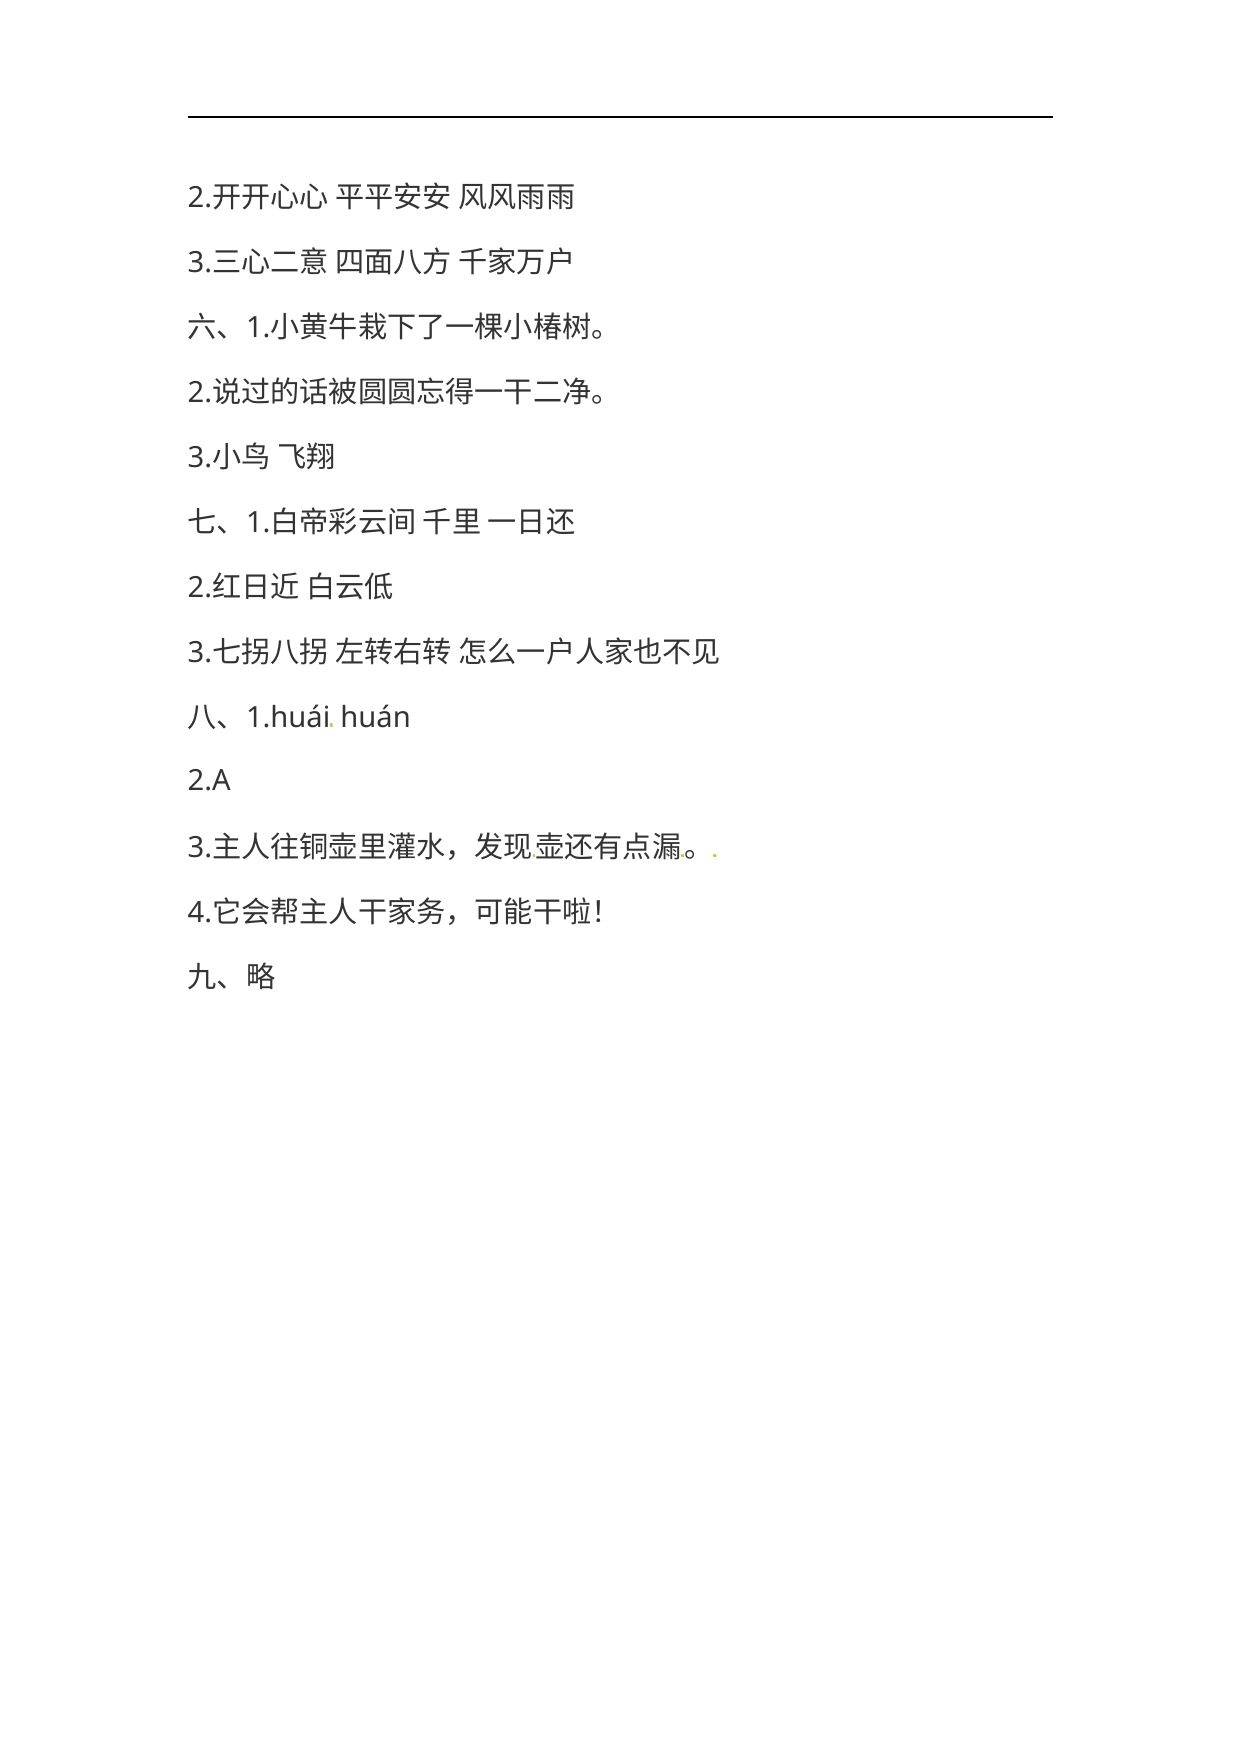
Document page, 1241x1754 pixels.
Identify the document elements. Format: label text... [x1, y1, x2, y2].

text 4.它会帮主人干家务，可能干啦！ [187, 877, 1053, 942]
text 2.红日近 白云低 [187, 552, 1053, 617]
text 2.开开心心 平平安安 风风雨雨 [187, 162, 1053, 227]
text 七、1.白帝彩云间 千里 一日还 [187, 487, 1053, 552]
text 3.三心二意 四面八方 千家万户 [187, 227, 1053, 292]
text 八、1.huái huán [187, 682, 1053, 747]
text 九、略 [187, 942, 1053, 1007]
text 2.A [187, 747, 1053, 812]
text 六、1.小黄牛栽下了一棵小椿树。 [187, 292, 1053, 357]
text 3.小鸟 飞翔 [187, 422, 1053, 487]
text 3.主人往铜壶里灌水，发现壶还有点漏。 [187, 812, 1053, 877]
text 2.说过的话被圆圆忘得一干二净。 [187, 357, 1053, 422]
text 3.七拐八拐 左转右转 怎么一户人家也不见 [187, 617, 1053, 682]
